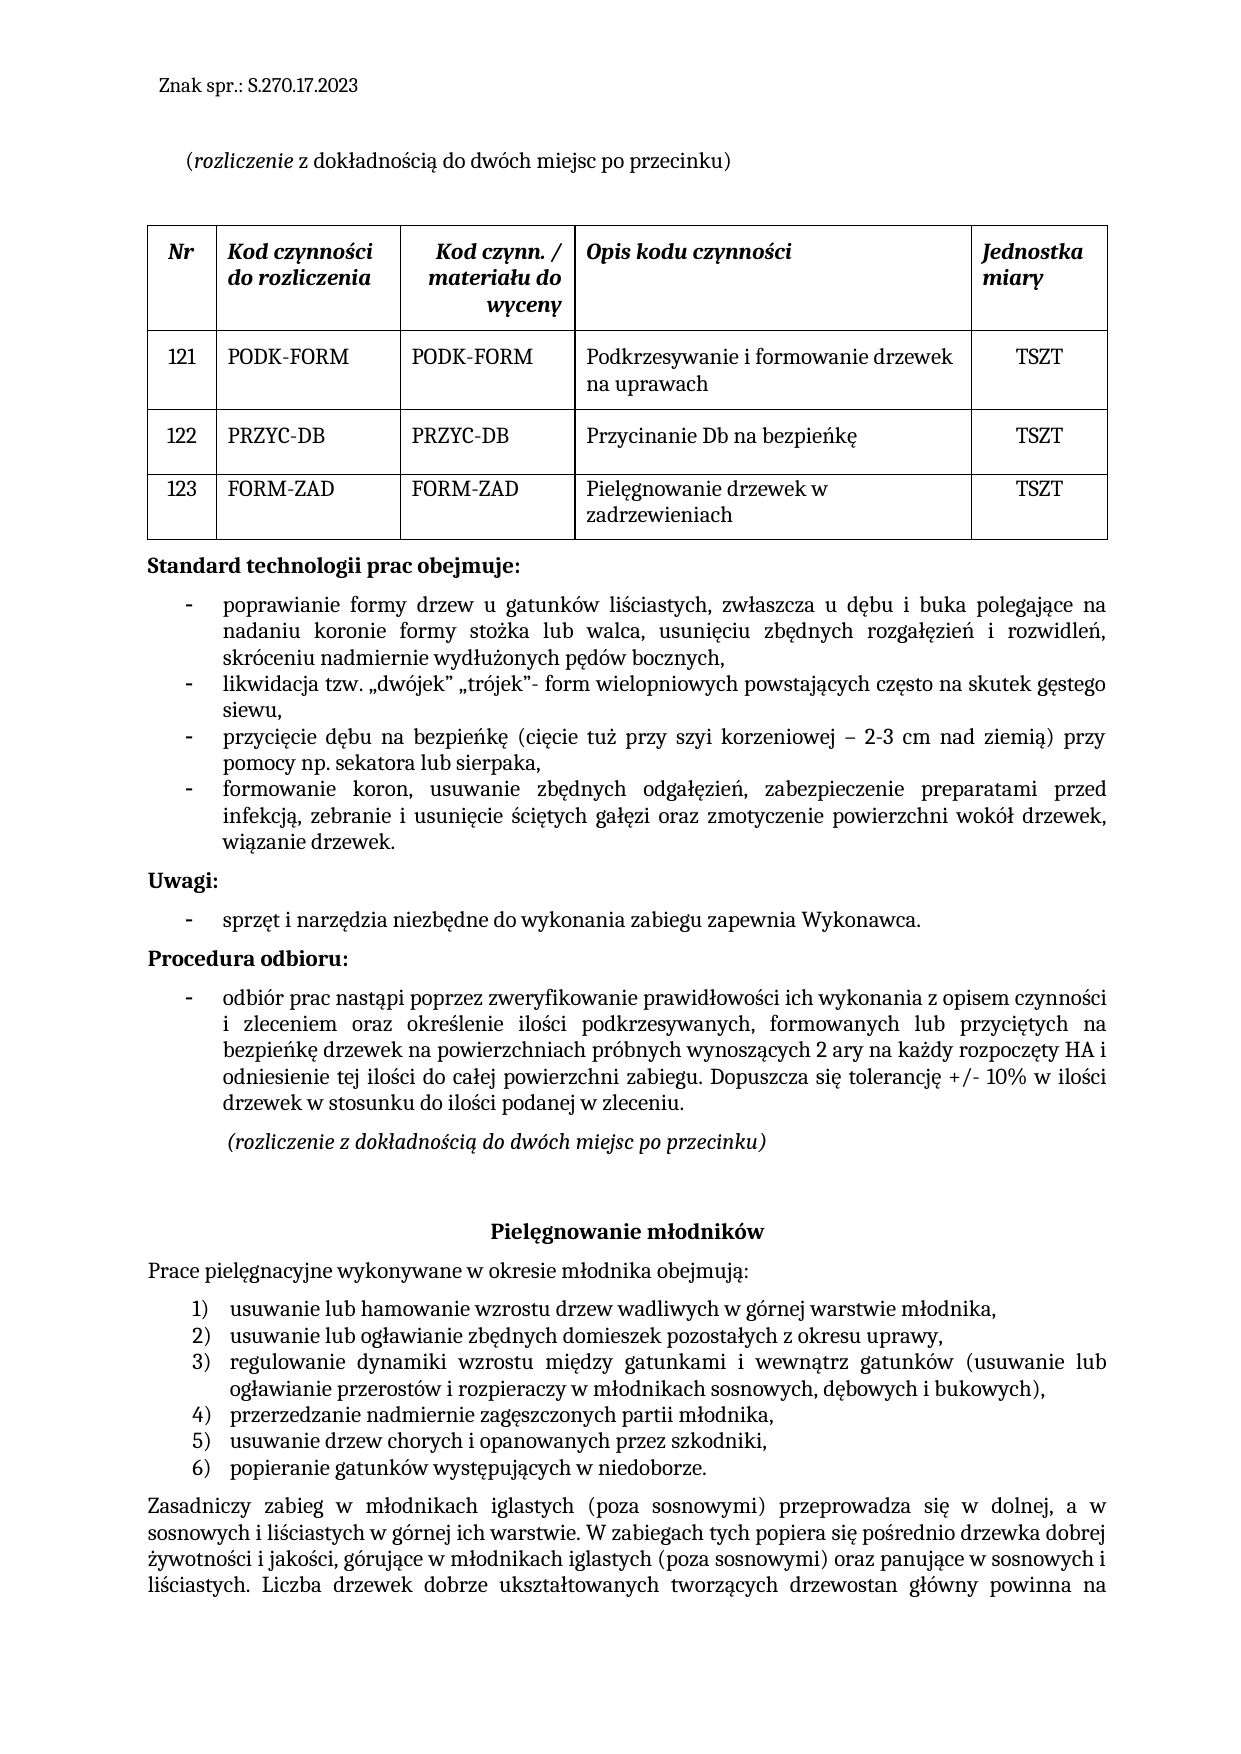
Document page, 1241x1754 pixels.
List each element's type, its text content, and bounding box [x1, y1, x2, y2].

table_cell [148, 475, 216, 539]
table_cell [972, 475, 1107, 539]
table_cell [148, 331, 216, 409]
text (rozliczenie z dokładnością do dwóch miejsc po przecinku) [148, 148, 1107, 174]
list formowanie koron, usuwanie zbędnych odgałęzień, zabezpieczenie preparatami przed infekcją, zebranie i usunięcie ściętych gałęzi oraz zmotyczenie powierzchni wokół drzewek, wiązanie drzewek. [185, 776, 1107, 855]
list poprawianie formy drzew u gatunków liściastych, zwłaszcza u dębu i buka polegające na nadaniu koronie formy stożka lub walca, usunięciu zbędnych rozgałęzień i rozwidleń, skróceniu nadmiernie wydłużonych pędów bocznych, [185, 592, 1107, 671]
text Standard technologii prac obejmuje: [148, 553, 1107, 579]
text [148, 1493, 1107, 1599]
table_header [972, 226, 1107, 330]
list usuwanie lub hamowanie wzrostu drzew wadliwych w górnej warstwie młodnika, [192, 1296, 1107, 1323]
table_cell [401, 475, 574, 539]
list likwidacja tzw. „dwójek” „trójek”- form wielopniowych powstających często na skutek gęstego siewu, [185, 671, 1107, 723]
list popieranie gatunków występujących w niedoborze. [192, 1454, 1107, 1481]
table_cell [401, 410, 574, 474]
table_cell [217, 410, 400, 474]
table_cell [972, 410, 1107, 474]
list odbiór prac nastąpi poprzez zweryfikowanie prawidłowości ich wykonania z opisem czynności i zleceniem oraz określenie ilości podkrzesywanych, formowanych lub przyciętych na bezpieńkę drzewek na powierzchniach próbnych wynoszących 2 ary na każdy rozpoczęty HA i odniesienie tej ilości do całej powierzchni zabiegu. Dopuszcza się tolerancję +/- 10% w ilości drzewek w stosunku do ilości podanej w zleceniu. [185, 984, 1107, 1116]
list usuwanie lub ogławianie zbędnych domieszek pozostałych z okresu uprawy, [192, 1323, 1107, 1349]
text Uwagi: [148, 868, 1107, 894]
list przerzedzanie nadmiernie zagęszczonych partii młodnika, [192, 1402, 1107, 1428]
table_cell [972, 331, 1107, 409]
list usuwanie drzew chorych i opanowanych przez szkodniki, [192, 1428, 1107, 1454]
text Procedura odbioru: [148, 946, 1107, 972]
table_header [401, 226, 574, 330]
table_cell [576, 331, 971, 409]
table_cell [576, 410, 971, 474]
list przycięcie dębu na bezpieńkę (cięcie tuż przy szyi korzeniowej – 2-3 cm nad ziemią) przy pomocy np. sekatora lub sierpaka, [185, 723, 1107, 776]
text Pielęgnowanie młodników [148, 1218, 1107, 1245]
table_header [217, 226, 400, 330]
text (rozliczenie z dokładnością do dwóch miejsc po przecinku) [148, 1129, 1107, 1155]
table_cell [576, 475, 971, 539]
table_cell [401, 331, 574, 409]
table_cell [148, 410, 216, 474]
list sprzęt i narzędzia niezbędne do wykonania zabiegu zapewnia Wykonawca. [185, 907, 1107, 933]
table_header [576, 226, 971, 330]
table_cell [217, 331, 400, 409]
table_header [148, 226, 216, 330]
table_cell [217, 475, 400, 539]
text Prace pielęgnacyjne wykonywane w okresie młodnika obejmują: [148, 1257, 1107, 1284]
list regulowanie dynamiki wzrostu między gatunkami i wewnątrz gatunków (usuwanie lub ogławianie przerostów i rozpieraczy w młodnikach sosnowych, dębowych i bukowych), [192, 1349, 1107, 1402]
